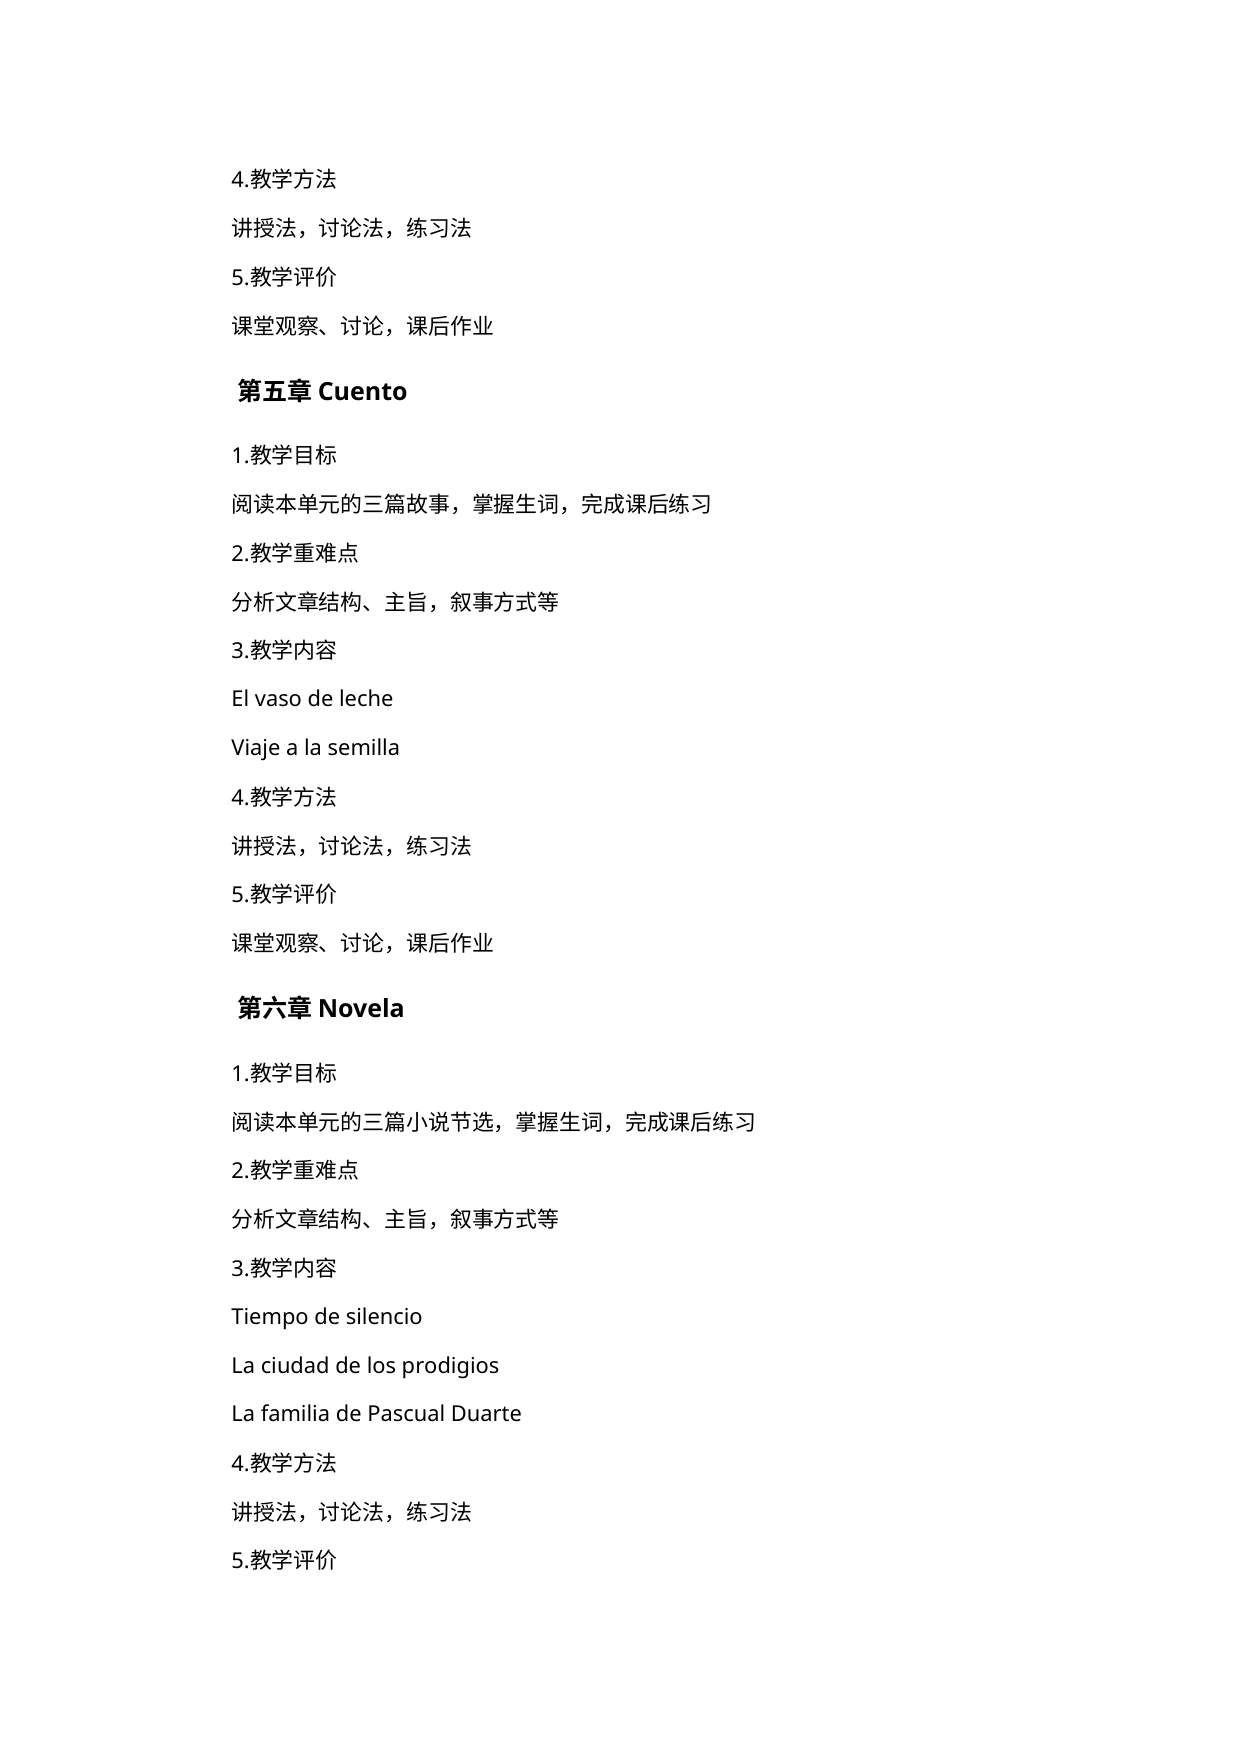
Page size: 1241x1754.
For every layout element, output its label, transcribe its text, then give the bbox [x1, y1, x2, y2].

text 4.教学方法 [187, 779, 1053, 812]
text 课堂观察、讨论，课后作业 [187, 308, 1053, 341]
text 1.教学目标 [187, 438, 1053, 471]
text 分析文章结构、主旨，叙事方式等 [187, 1202, 1053, 1234]
text Tiempo de silencio [187, 1299, 1053, 1332]
text 讲授法，讨论法，练习法 [187, 1494, 1053, 1527]
text 讲授法，讨论法，练习法 [187, 211, 1053, 243]
text 2.教学重难点 [187, 1153, 1053, 1186]
text 第五章Cuento [187, 357, 1053, 422]
text 分析文章结构、主旨，叙事方式等 [187, 584, 1053, 617]
text 课堂观察、讨论，课后作业 [187, 926, 1053, 958]
text El vaso de leche [187, 682, 1053, 714]
text La familia de Pascual Duarte [187, 1397, 1053, 1429]
text 5.教学评价 [187, 259, 1053, 292]
text 阅读本单元的三篇故事，掌握生词，完成课后练习 [187, 487, 1053, 519]
text 3.教学内容 [187, 1251, 1053, 1283]
text 1.教学目标 [187, 1056, 1053, 1088]
text Viaje a la semilla [187, 731, 1053, 763]
text 阅读本单元的三篇小说节选，掌握生词，完成课后练习 [187, 1104, 1053, 1137]
text 4.教学方法 [187, 1446, 1053, 1478]
text 3.教学内容 [187, 633, 1053, 666]
text 讲授法，讨论法，练习法 [187, 828, 1053, 861]
text 4.教学方法 [187, 162, 1053, 194]
text 第六章Novela [187, 974, 1053, 1039]
text 5.教学评价 [187, 877, 1053, 909]
text La ciudad de los prodigios [187, 1348, 1053, 1381]
text 2.教学重难点 [187, 536, 1053, 568]
text 5.教学评价 [187, 1543, 1053, 1576]
